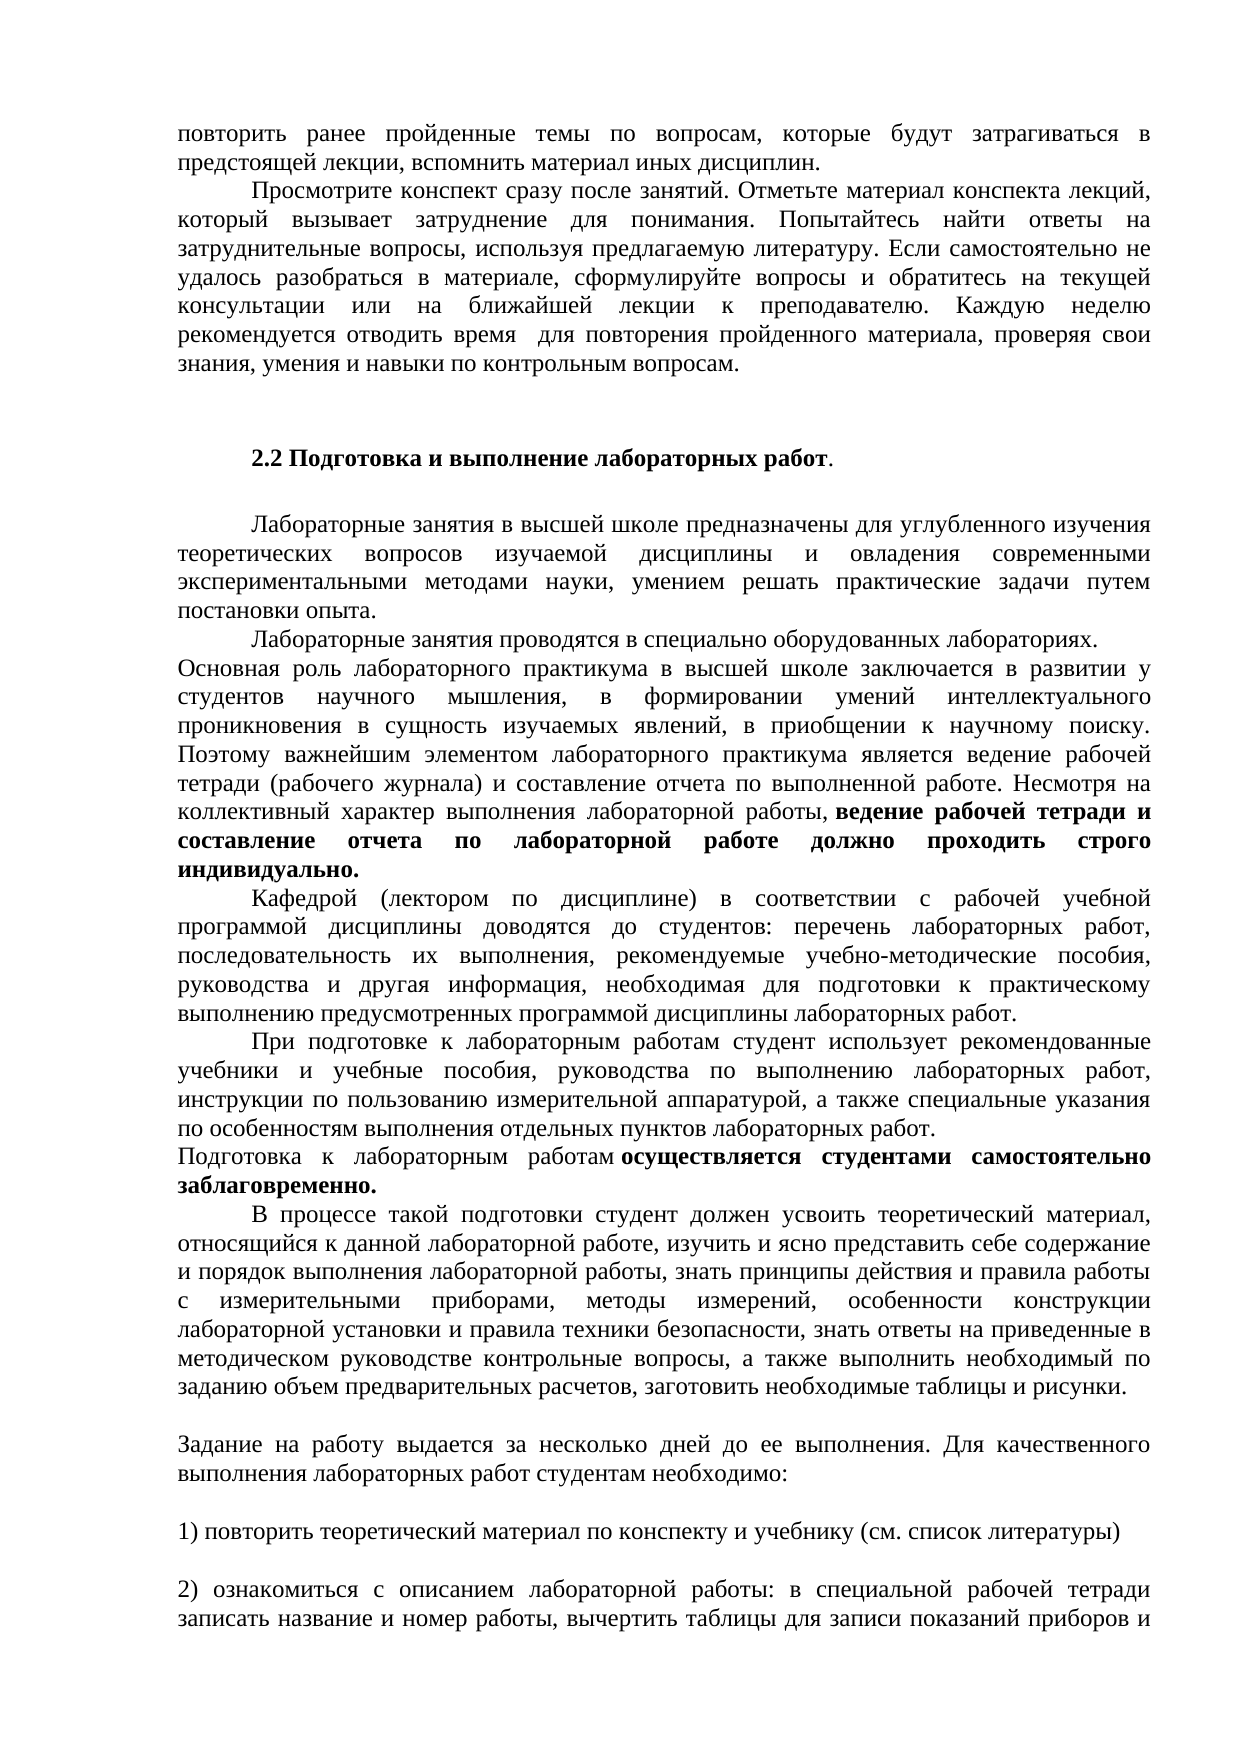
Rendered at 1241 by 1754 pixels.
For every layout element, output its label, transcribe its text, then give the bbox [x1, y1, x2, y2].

text 2.2 Подготовка и выполнение лабораторных работ. [177, 443, 1152, 472]
text Подготовка к лабораторным работам осуществляется студентами самостоятельно заблаговременно. [177, 1141, 1152, 1199]
text 1) повторить теоретический материал по конспекту и учебнику (см. список литературы) [177, 1516, 1152, 1545]
text Задание на работу выдается за несколько дней до ее выполнения. Для качественного выполнения лабораторных работ студентам необходимо: [177, 1429, 1152, 1487]
text При подготовке к лабораторным работам студент использует рекомендованные учебники и учебные пособия, руководства по выполнению лабораторных работ, инструкции по пользованию измерительной аппаратурой, а также специальные указания по особенностям выполнения отдельных пунктов лабораторных работ. [177, 1026, 1152, 1141]
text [177, 118, 1152, 176]
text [177, 1574, 1152, 1631]
text Лабораторные занятия проводятся в специально оборудованных лабораториях. [177, 624, 1152, 653]
text Кафедрой (лектором по дисциплине) в соответствии с рабочей учебной программой дисциплины доводятся до студентов: перечень лабораторных работ, последовательность их выполнения, рекомендуемые учебно-методические пособия, руководства и другая информация, необходимая для подготовки к практическому выполнению предусмотренных программой дисциплины лабораторных работ. [177, 883, 1152, 1026]
text Лабораторные занятия в высшей школе предназначены для углубленного изучения теоретических вопросов изучаемой дисциплины и овладения современными экспериментальными методами науки, умением решать практические задачи путем постановки опыта. [177, 509, 1152, 624]
text Просмотрите конспект сразу после занятий. Отметьте материал конспекта лекций, который вызывает затруднение для понимания. Попытайтесь найти ответы на затруднительные вопросы, используя предлагаемую литературу. Если самостоятельно не удалось разобраться в материале, сформулируйте вопросы и обратитесь на текущей консультации или на ближайшей лекции к преподавателю. Каждую неделю рекомендуется отводить время для повторения пройденного материала, проверяя свои знания, умения и навыки по контрольным вопросам. [177, 176, 1152, 377]
text Основная роль лабораторного практикума в высшей школе заключается в развитии у студентов научного мышления, в формировании умений интеллектуального проникновения в сущность изучаемых явлений, в приобщении к научному поиску. Поэтому важнейшим элементом лабораторного практикума является ведение рабочей тетради (рабочего журнала) и составление отчета по выполненной работе. Несмотря на коллективный характер выполнения лабораторной работы, ведение рабочей тетради и составление отчета по лабораторной работе должно проходить строго индивидуально. [177, 653, 1152, 883]
text В процессе такой подготовки студент должен усвоить теоретический материал, относящийся к данной лабораторной работе, изучить и ясно представить себе содержание и порядок выполнения лабораторной работы, знать принципы действия и правила работы с измерительными приборами, методы измерений, особенности конструкции лабораторной установки и правила техники безопасности, знать ответы на приведенные в методическом руководстве контрольные вопросы, а также выполнить необходимый по заданию объем предварительных расчетов, заготовить необходимые таблицы и рисунки. [177, 1199, 1152, 1400]
